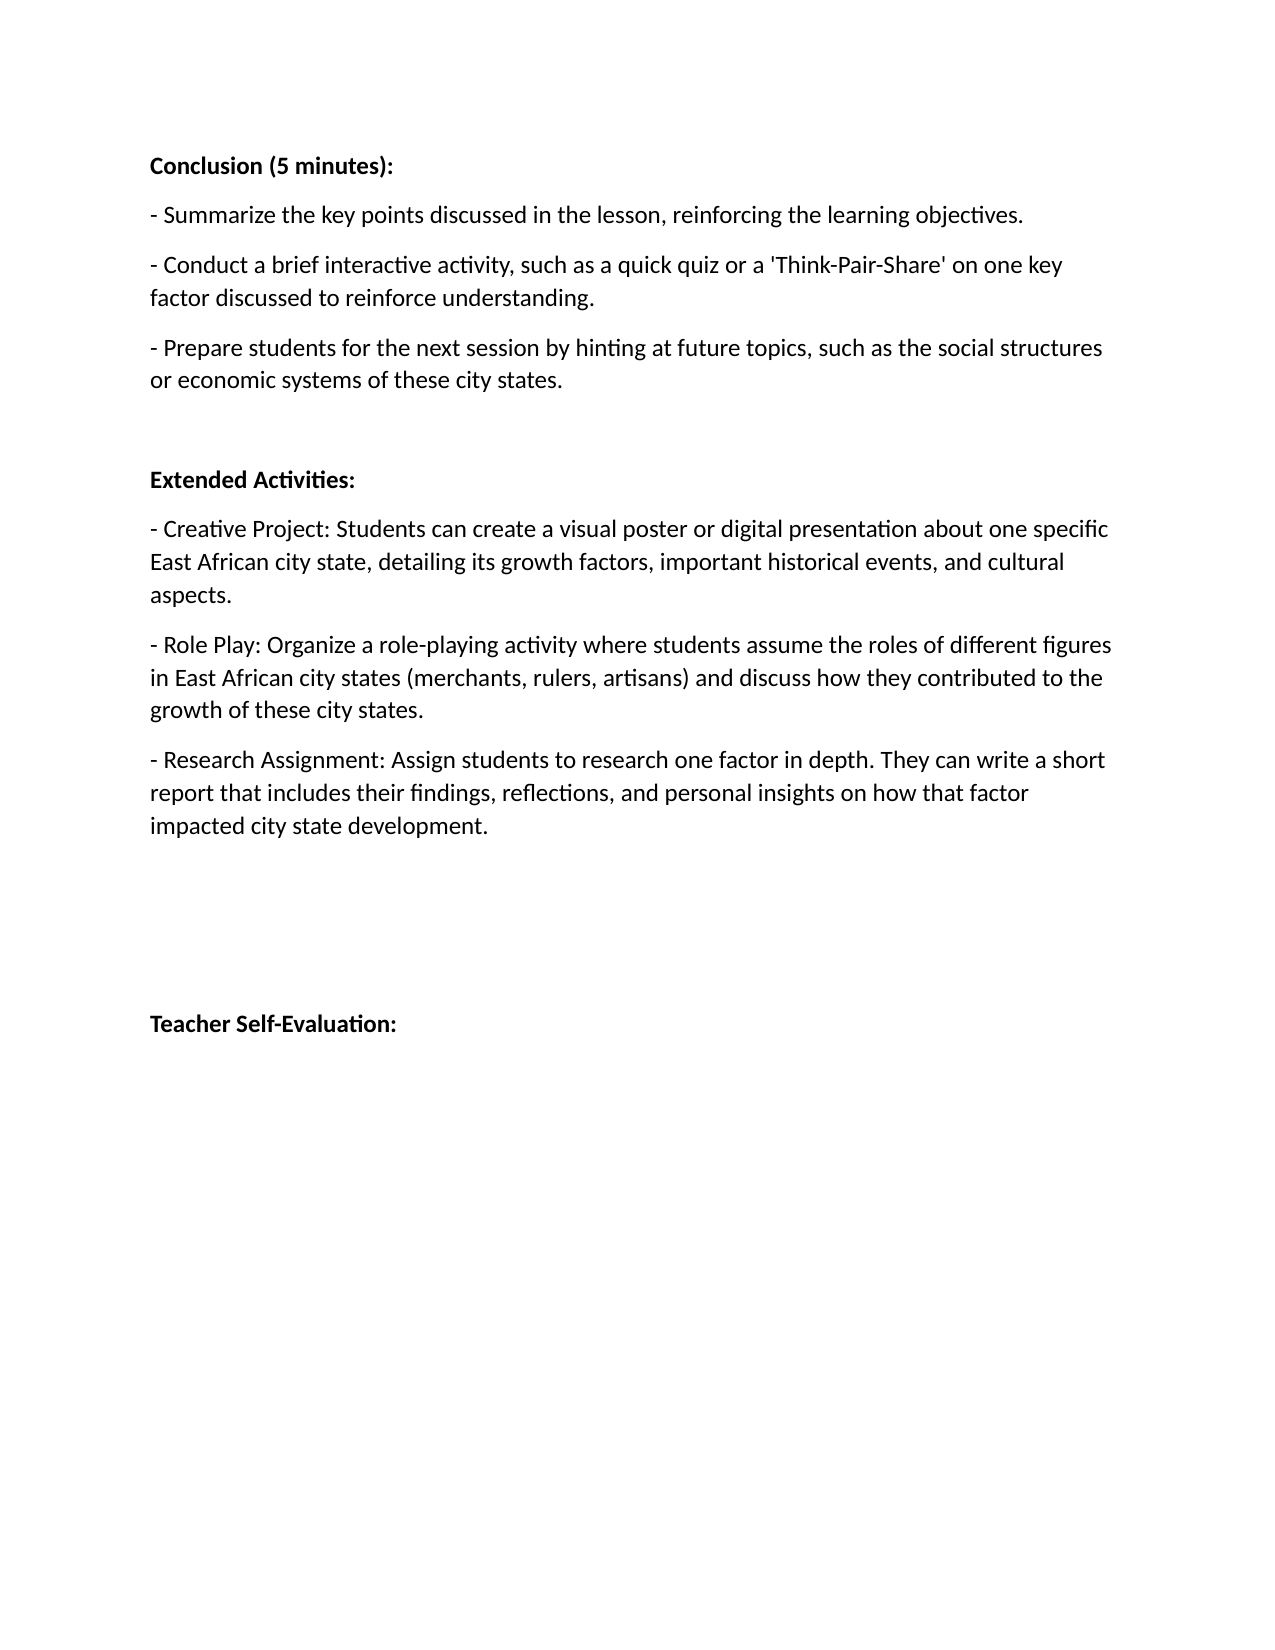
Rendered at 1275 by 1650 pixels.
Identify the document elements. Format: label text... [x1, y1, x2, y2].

text - Prepare students for the next session by hinting at future topics, such as the social structures or economic systems of these city states. [150, 332, 1125, 395]
text Teacher Self-Evaluation: [150, 1008, 1125, 1039]
text - Summarize the key points discussed in the lesson, reinforcing the learning objectives. [150, 199, 1125, 230]
text - Research Assignment: Assign students to research one factor in depth. They can write a short report that includes their findings, reflections, and personal insights on how that factor impacted city state development. [150, 744, 1125, 841]
text - Creative Project: Students can create a visual poster or digital presentation about one specific East African city state, detailing its growth factors, important historical events, and cultural aspects. [150, 513, 1125, 610]
text Conclusion (5 minutes): [150, 150, 1125, 181]
text Extended Activities: [150, 464, 1125, 494]
text - Conduct a brief interactive activity, such as a quick quiz or a 'Think-Pair-Share' on one key factor discussed to reinforce understanding. [150, 249, 1125, 313]
text - Role Play: Organize a role-playing activity where students assume the roles of different figures in East African city states (merchants, rulers, artisans) and discuss how they contributed to the growth of these city states. [150, 629, 1125, 725]
